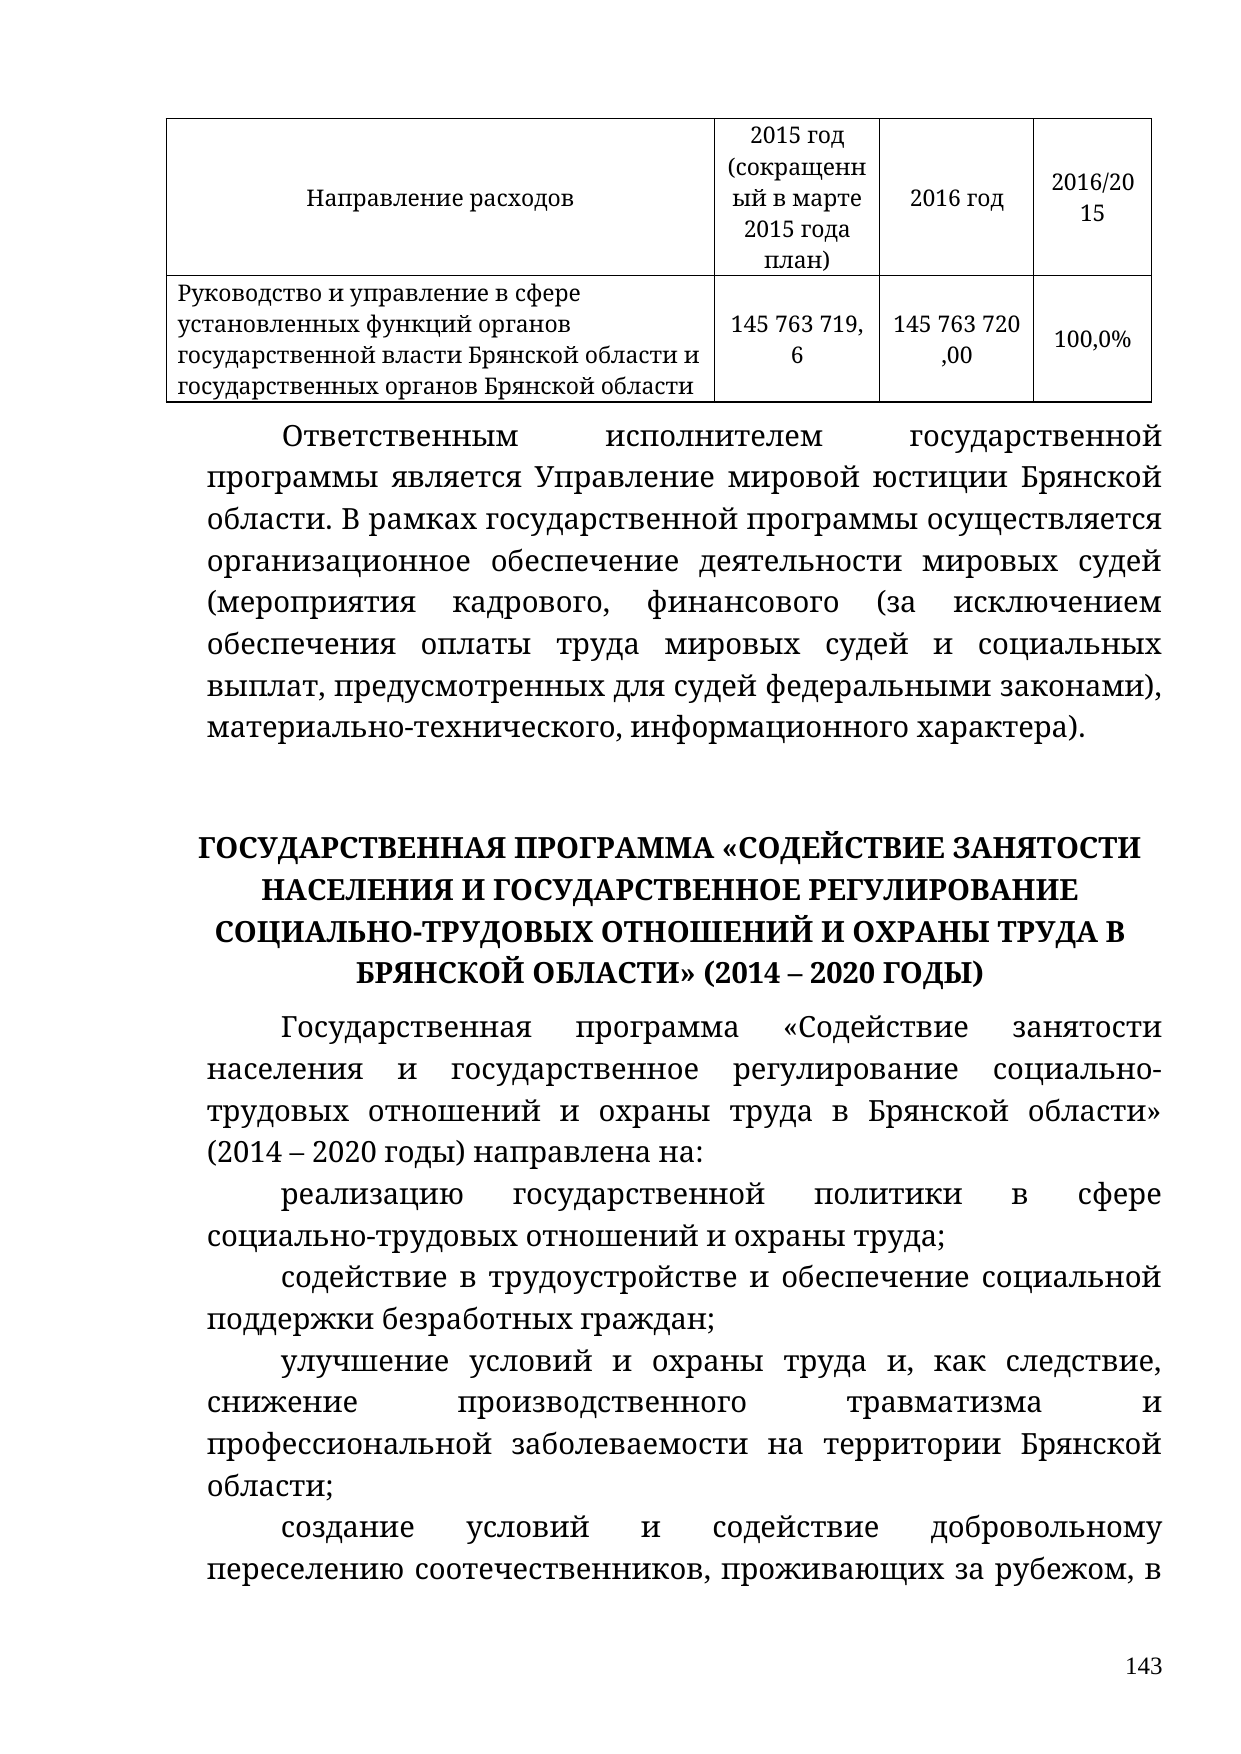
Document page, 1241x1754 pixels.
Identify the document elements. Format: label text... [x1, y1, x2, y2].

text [207, 1507, 1162, 1588]
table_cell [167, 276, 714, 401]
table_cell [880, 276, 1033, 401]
text содействие в трудоустройстве и обеспечение социальной поддержки безработных граждан; [207, 1257, 1162, 1338]
text улучшение условий и охраны труда и, как следствие, снижение производственного травматизма и профессиональной заболеваемости на территории Брянской области; [207, 1340, 1162, 1505]
text реализацию государственной политики в сфере социально-трудовых отношений и охраны труда; [207, 1173, 1162, 1255]
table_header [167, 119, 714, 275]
text Ответственным исполнителем государственной программы является Управление мировой юстиции Брянской области. В рамках государственной программы осуществляется организационное обеспечение деятельности мировых судей (мероприятия кадрового, финансового (за исключением обеспечения оплаты труда мировых судей и социальных выплат, предусмотренных для судей федеральными законами), материально-технического, информационного характера). [207, 415, 1162, 746]
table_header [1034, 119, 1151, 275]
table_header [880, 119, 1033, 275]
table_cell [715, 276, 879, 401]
text ГОСУДАРСТВЕННАЯ ПРОГРАММА «СОДЕЙСТВИЕ ЗАНЯТОСТИ НАСЕЛЕНИЯ И ГОСУДАРСТВЕННОЕ РЕГУЛИРОВАНИЕ СОЦИАЛЬНО-ТРУДОВЫХ ОТНОШЕНИЙ И ОХРАНЫ ТРУДА В БРЯНСКОЙ ОБЛАСТИ» (2014 – 2020 ГОДЫ) [177, 827, 1162, 992]
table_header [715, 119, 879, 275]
text Государственная программа «Содействие занятости населения и государственное регулирование социально-трудовых отношений и охраны труда в Брянской области» (2014 – 2020 годы) направлена на: [207, 1007, 1162, 1171]
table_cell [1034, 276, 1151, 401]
